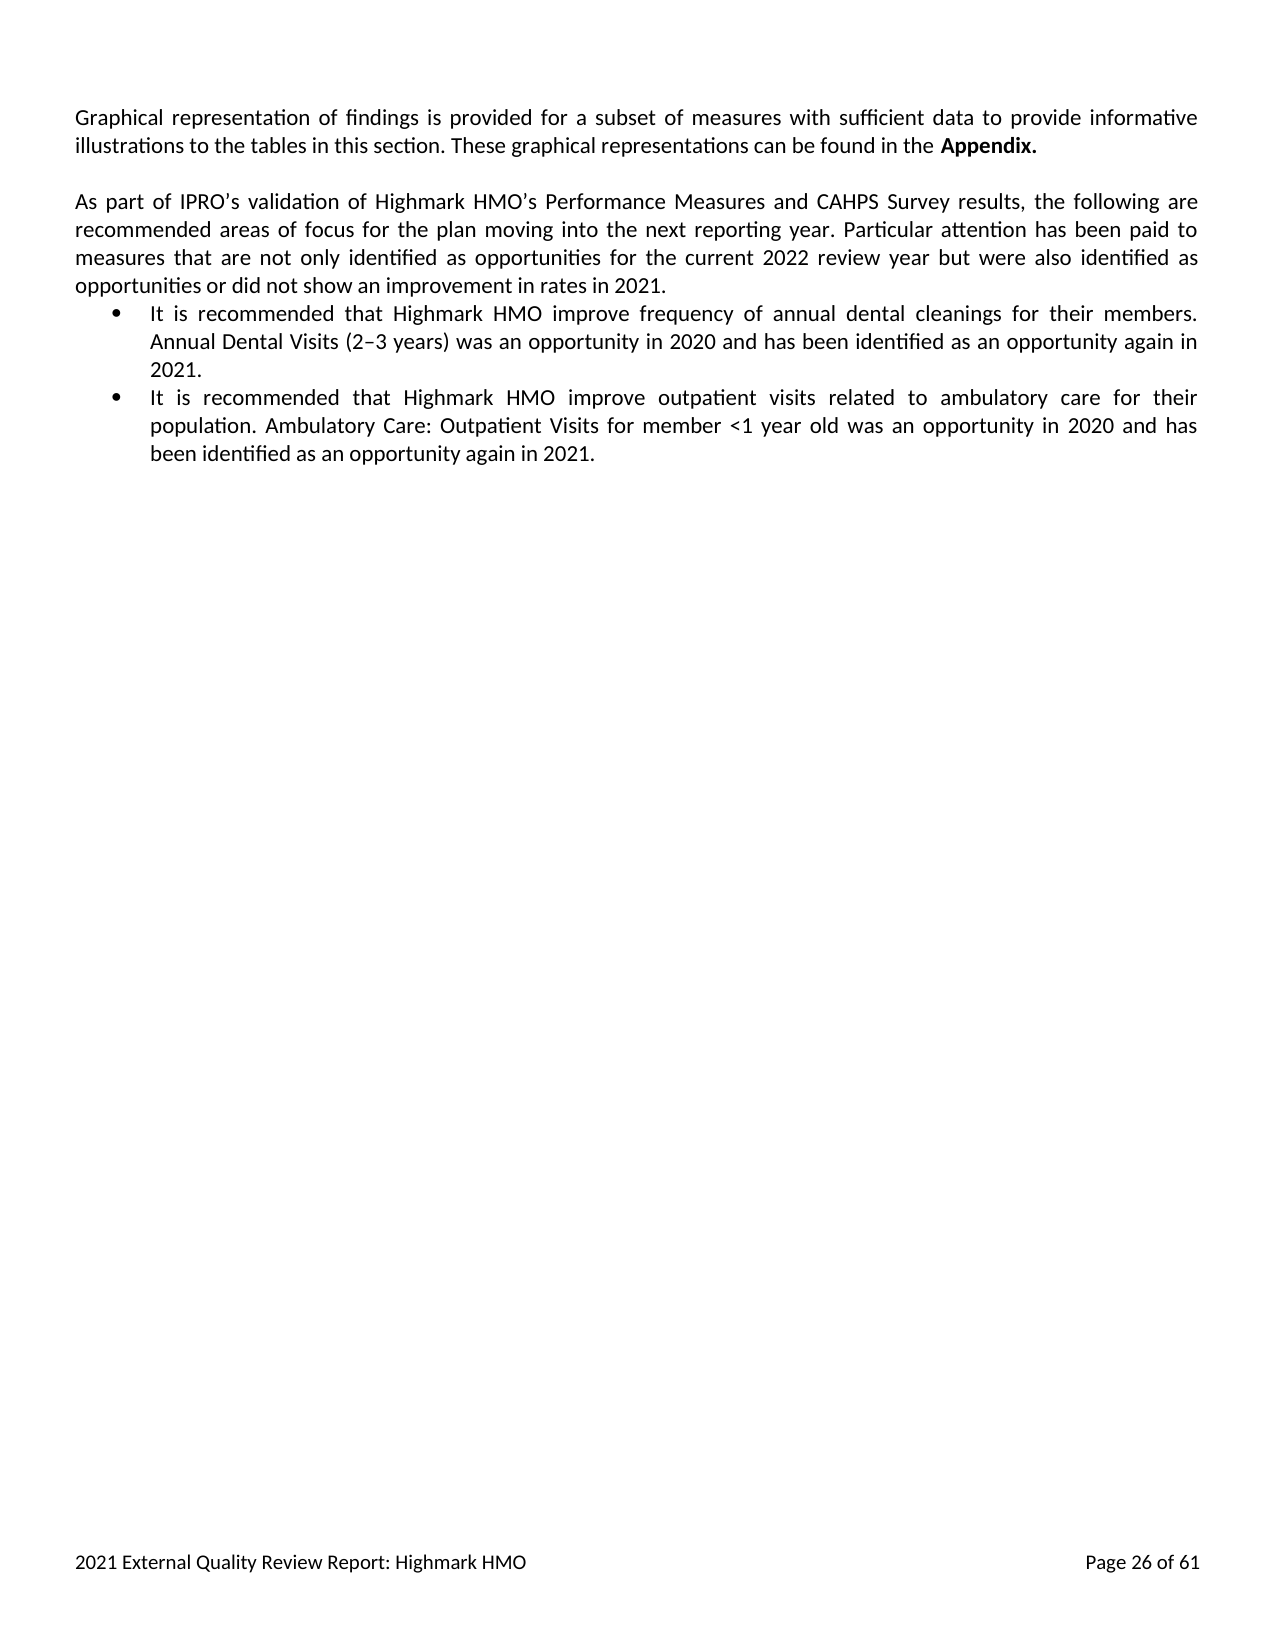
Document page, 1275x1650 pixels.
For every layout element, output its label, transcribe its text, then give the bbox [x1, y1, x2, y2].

list It is recommended that Highmark HMO improve outpatient visits related to ambulatory care for their population. Ambulatory Care: Outpatient Visits for member <1 year old was an opportunity in 2020 and has been identified as an opportunity again in 2021. [112, 383, 1200, 467]
list It is recommended that Highmark HMO improve frequency of annual dental cleanings for their members. Annual Dental Visits (2–3 years) was an opportunity in 2020 and has been identified as an opportunity again in 2021. [112, 299, 1200, 383]
text Graphical representation of findings is provided for a subset of measures with sufficient data to provide informative illustrations to the tables in this section. These graphical representations can be found in the Appendix. [75, 103, 1200, 159]
text As part of IPRO’s validation of Highmark HMO’s Performance Measures and CAHPS Survey results, the following are recommended areas of focus for the plan moving into the next reporting year. Particular attention has been paid to measures that are not only identified as opportunities for the current 2022 review year but were also identified as opportunities or did not show an improvement in rates in 2021. [75, 187, 1200, 299]
